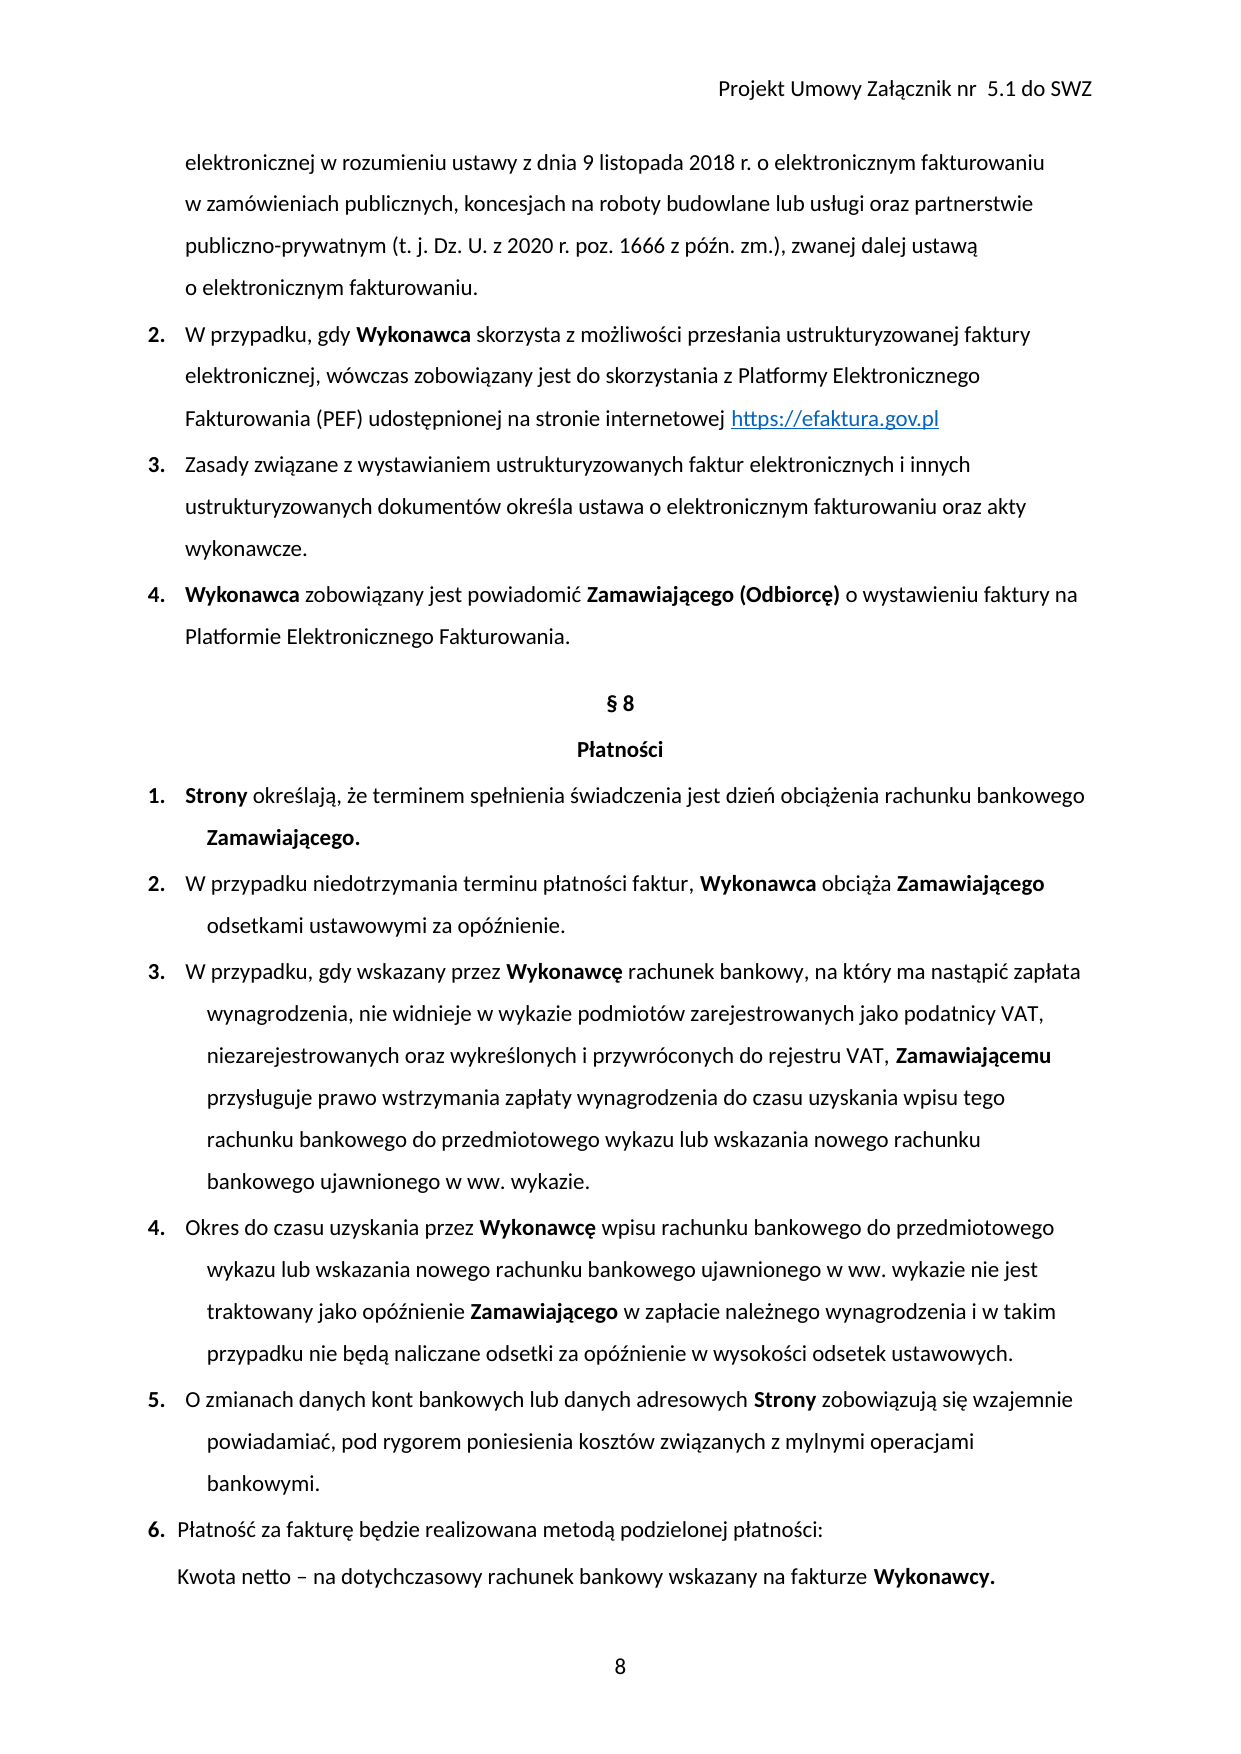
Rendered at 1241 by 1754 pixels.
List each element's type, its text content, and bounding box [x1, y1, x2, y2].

list Płatność za fakturę będzie realizowana metodą podzielonej płatności: [148, 1516, 1093, 1544]
list Okres do czasu uzyskania przez Wykonawcę wpisu rachunku bankowego do przedmiotowego wykazu lub wskazania nowego rachunku bankowego ujawnionego w ww. wykazie nie jest traktowany jako opóźnienie Zamawiającego w zapłacie należnego wynagrodzenia i w takim przypadku nie będą naliczane odsetki za opóźnienie w wysokości odsetek ustawowych. [148, 1213, 1093, 1367]
text Kwota netto – na dotychczasowy rachunek bankowy wskazany na fakturze Wykonawcy. [177, 1562, 1093, 1590]
list Strony określają, że terminem spełnienia świadczenia jest dzień obciążenia rachunku bankowego Zamawiającego. [148, 781, 1093, 851]
list Zasady związane z wystawianiem ustrukturyzowanych faktur elektronicznych i innych ustrukturyzowanych dokumentów określa ustawa o elektronicznym fakturowaniu oraz akty wykonawcze. [148, 450, 1093, 562]
list O zmianach danych kont bankowych lub danych adresowych Strony zobowiązują się wzajemnie powiadamiać, pod rygorem poniesienia kosztów związanych z mylnymi operacjami bankowymi. [148, 1386, 1093, 1497]
text § 8 [148, 689, 1093, 717]
list W przypadku, gdy Wykonawca skorzysta z możliwości przesłania ustrukturyzowanej faktury elektronicznej, wówczas zobowiązany jest do skorzystania z Platformy Elektronicznego Fakturowania (PEF) udostępnionej na stronie internetowej https://efaktura.gov.pl [148, 320, 1093, 432]
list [148, 148, 1093, 302]
list W przypadku niedotrzymania terminu płatności faktur, Wykonawca obciąża Zamawiającego odsetkami ustawowymi za opóźnienie. [148, 869, 1093, 939]
list W przypadku, gdy wskazany przez Wykonawcę rachunek bankowy, na który ma nastąpić zapłata wynagrodzenia, nie widnieje w wykazie podmiotów zarejestrowanych jako podatnicy VAT, niezarejestrowanych oraz wykreślonych i przywróconych do rejestru VAT, Zamawiającemu przysługuje prawo wstrzymania zapłaty wynagrodzenia do czasu uzyskania wpisu tego rachunku bankowego do przedmiotowego wykazu lub wskazania nowego rachunku bankowego ujawnionego w ww. wykazie. [148, 957, 1093, 1195]
text Płatności [148, 735, 1093, 763]
list Wykonawca zobowiązany jest powiadomić Zamawiającego (Odbiorcę) o wystawieniu faktury na Platformie Elektronicznego Fakturowania. [148, 580, 1093, 650]
